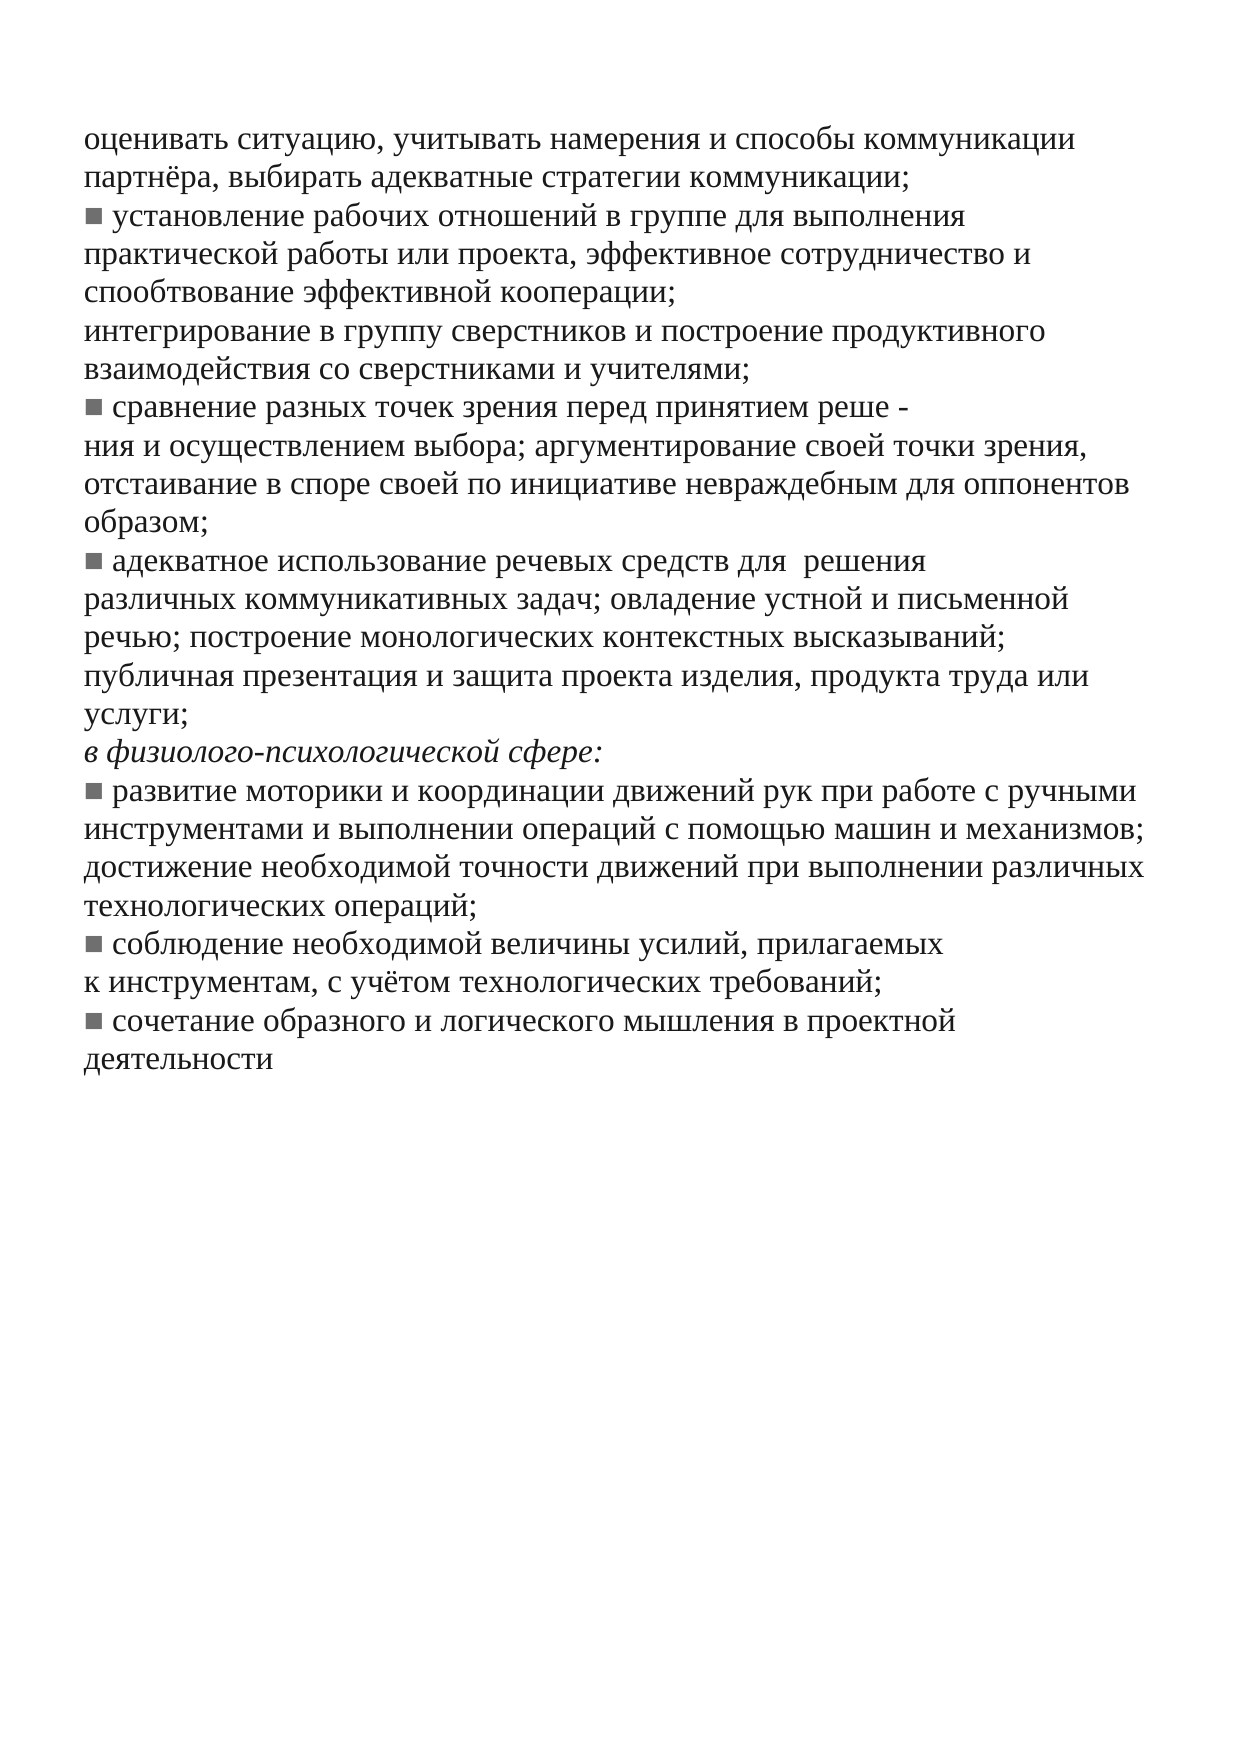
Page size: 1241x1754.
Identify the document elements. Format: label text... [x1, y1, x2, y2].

text ■ развитие моторики и координации движений рук при работе с ручными инструментами и выполнении операций с помощью машин и механизмов; достижение необходимой точности движений при выполнении различных технологических операций; [83, 770, 1152, 923]
text ■ адекватное использование речевых средств для решения [83, 540, 1152, 578]
text ■ сравнение разных точек зрения перед принятием реше - [83, 386, 1152, 425]
text различных коммуникативных задач; овладение устной и письменной [83, 578, 1152, 616]
text оценивать ситуацию, учитывать намерения и способы коммуникации партнёра, выбирать адекватные стратегии коммуникации; [83, 118, 1152, 195]
text к инструментам, с учётом технологических требований; [83, 961, 1152, 1000]
text спообтвование эффективной кооперации; [83, 271, 1152, 310]
text ■ сочетание образного и логического мышления в проектной деятельности [83, 1000, 1152, 1076]
text интегрирование в группу сверстников и построение продуктивного [83, 310, 1152, 348]
text отстаивание в споре своей по инициативе невраждебным для оппонентов образом; [83, 463, 1152, 540]
text взаимодействия со сверстниками и учителями; [83, 348, 1152, 386]
text ■ установление рабочих отношений в группе для выполнения практической работы или проекта, эффективное сотрудничество и [83, 195, 1152, 271]
text ния и осуществлением выбора; аргументирование своей точки зрения, [83, 425, 1152, 463]
text ■ соблюдение необходимой величины усилий, прилагаемых [83, 923, 1152, 961]
text речью; построение монологических контекстных высказываний; публичная презентация и защита проекта изделия, продукта труда или услуги; [83, 616, 1152, 731]
text в физиолого-психологической сфере: [83, 731, 1152, 770]
